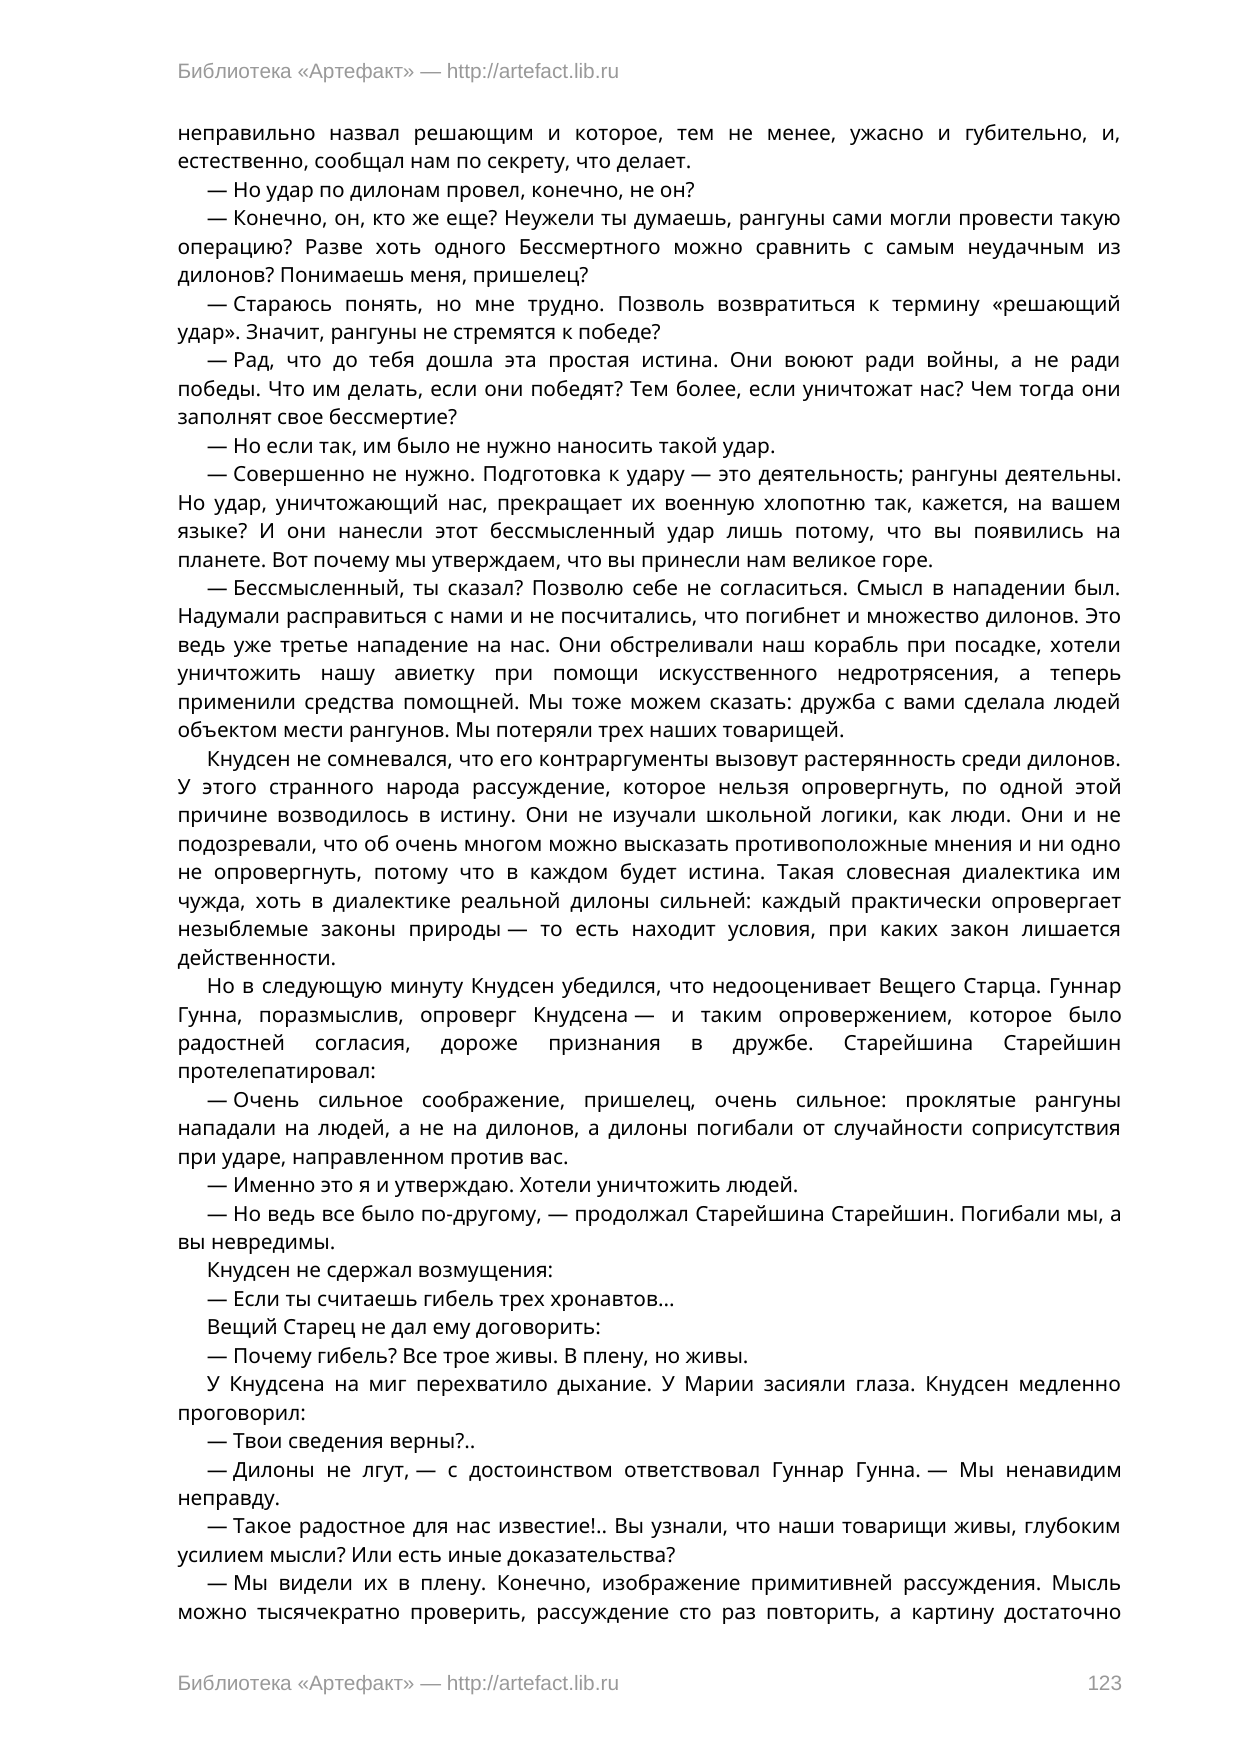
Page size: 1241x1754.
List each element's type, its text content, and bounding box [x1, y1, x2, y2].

text — Твои сведения верны?.. [177, 1426, 1122, 1455]
text — Но если так, им было не нужно наносить такой удар. [177, 431, 1122, 459]
text — Совершенно не нужно. Подготовка к удару — это деятельность; рангуны деятельны. Но удар, уничтожающий нас, прекращает их военную хлопотню так, кажется, на вашем языке? И они нанесли этот бессмысленный удар лишь потому, что вы появились на планете. Вот почему мы утверждаем, что вы принесли нам великое горе. [177, 459, 1122, 573]
text — Бессмысленный, ты сказал? Позволю себе не согласиться. Смысл в нападении был. Надумали расправиться с нами и не посчитались, что погибнет и множество дилонов. Это ведь уже третье нападение на нас. Они обстреливали наш корабль при посадке, хотели уничтожить нашу авиетку при помощи искусственного недротрясения, а теперь применили средства помощней. Мы тоже можем сказать: дружба с вами сделала людей объектом мести рангунов. Мы потеряли трех наших товарищей. [177, 573, 1122, 744]
text — Стараюсь понять, но мне трудно. Позволь возвратиться к термину «решающий удар». Значит, рангуны не стремятся к победе? [177, 289, 1122, 346]
text У Кнудсена на миг перехватило дыхание. У Марии засияли глаза. Кнудсен медленно проговорил: [177, 1369, 1122, 1426]
text — Но удар по дилонам провел, конечно, не он? [177, 175, 1122, 203]
text — Почему гибель? Все трое живы. В плену, но живы. [177, 1341, 1122, 1369]
text Кнудсен не сдержал возмущения: [177, 1256, 1122, 1284]
text — Такое радостное для нас известие!.. Вы узнали, что наши товарищи живы, глубоким усилием мысли? Или есть иные доказательства? [177, 1512, 1122, 1568]
text — Дилоны не лгут, — с достоинством ответствовал Гуннар Гунна. — Мы ненавидим неправду. [177, 1455, 1122, 1512]
text — Рад, что до тебя дошла эта простая истина. Они воюют ради войны, а не ради победы. Что им делать, если они победят? Тем более, если уничтожат нас? Чем тогда они заполнят свое бессмертие? [177, 346, 1122, 431]
text — Конечно, он, кто же еще? Неужели ты думаешь, рангуны сами могли провести такую операцию? Разве хоть одного Бессмертного можно сравнить с самым неудачным из дилонов? Понимаешь меня, пришелец? [177, 203, 1122, 289]
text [177, 1568, 1122, 1625]
text — Но ведь все было по-другому, — продолжал Старейшина Старейшин. Погибали мы, а вы невредимы. [177, 1199, 1122, 1256]
text Но в следующую минуту Кнудсен убедился, что недооценивает Вещего Старца. Гуннар Гунна, поразмыслив, опроверг Кнудсена — и таким опровержением, которое было радостней согласия, дороже признания в дружбе. Старейшина Старейшин протелепатировал: [177, 971, 1122, 1085]
text — Именно это я и утверждаю. Хотели уничтожить людей. [177, 1170, 1122, 1199]
text — Если ты считаешь гибель трех хронавтов... [177, 1284, 1122, 1312]
text — Очень сильное соображение, пришелец, очень сильное: проклятые рангуны нападали на людей, а не на дилонов, а дилоны погибали от случайности соприсутствия при ударе, направленном против вас. [177, 1085, 1122, 1170]
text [177, 118, 1122, 175]
text Кнудсен не сомневался, что его контраргументы вызовут растерянность среди дилонов. У этого странного народа рассуждение, которое нельзя опровергнуть, по одной этой причине возводилось в истину. Они не изучали школьной логики, как люди. Они и не подозревали, что об очень многом можно высказать противоположные мнения и ни одно не опровергнуть, потому что в каждом будет истина. Такая словесная диалектика им чужда, хоть в диалектике реальной дилоны сильней: каждый практически опровергает незыблемые законы природы — то есть находит условия, при каких закон лишается действенности. [177, 744, 1122, 971]
text Вещий Старец не дал ему договорить: [177, 1312, 1122, 1341]
